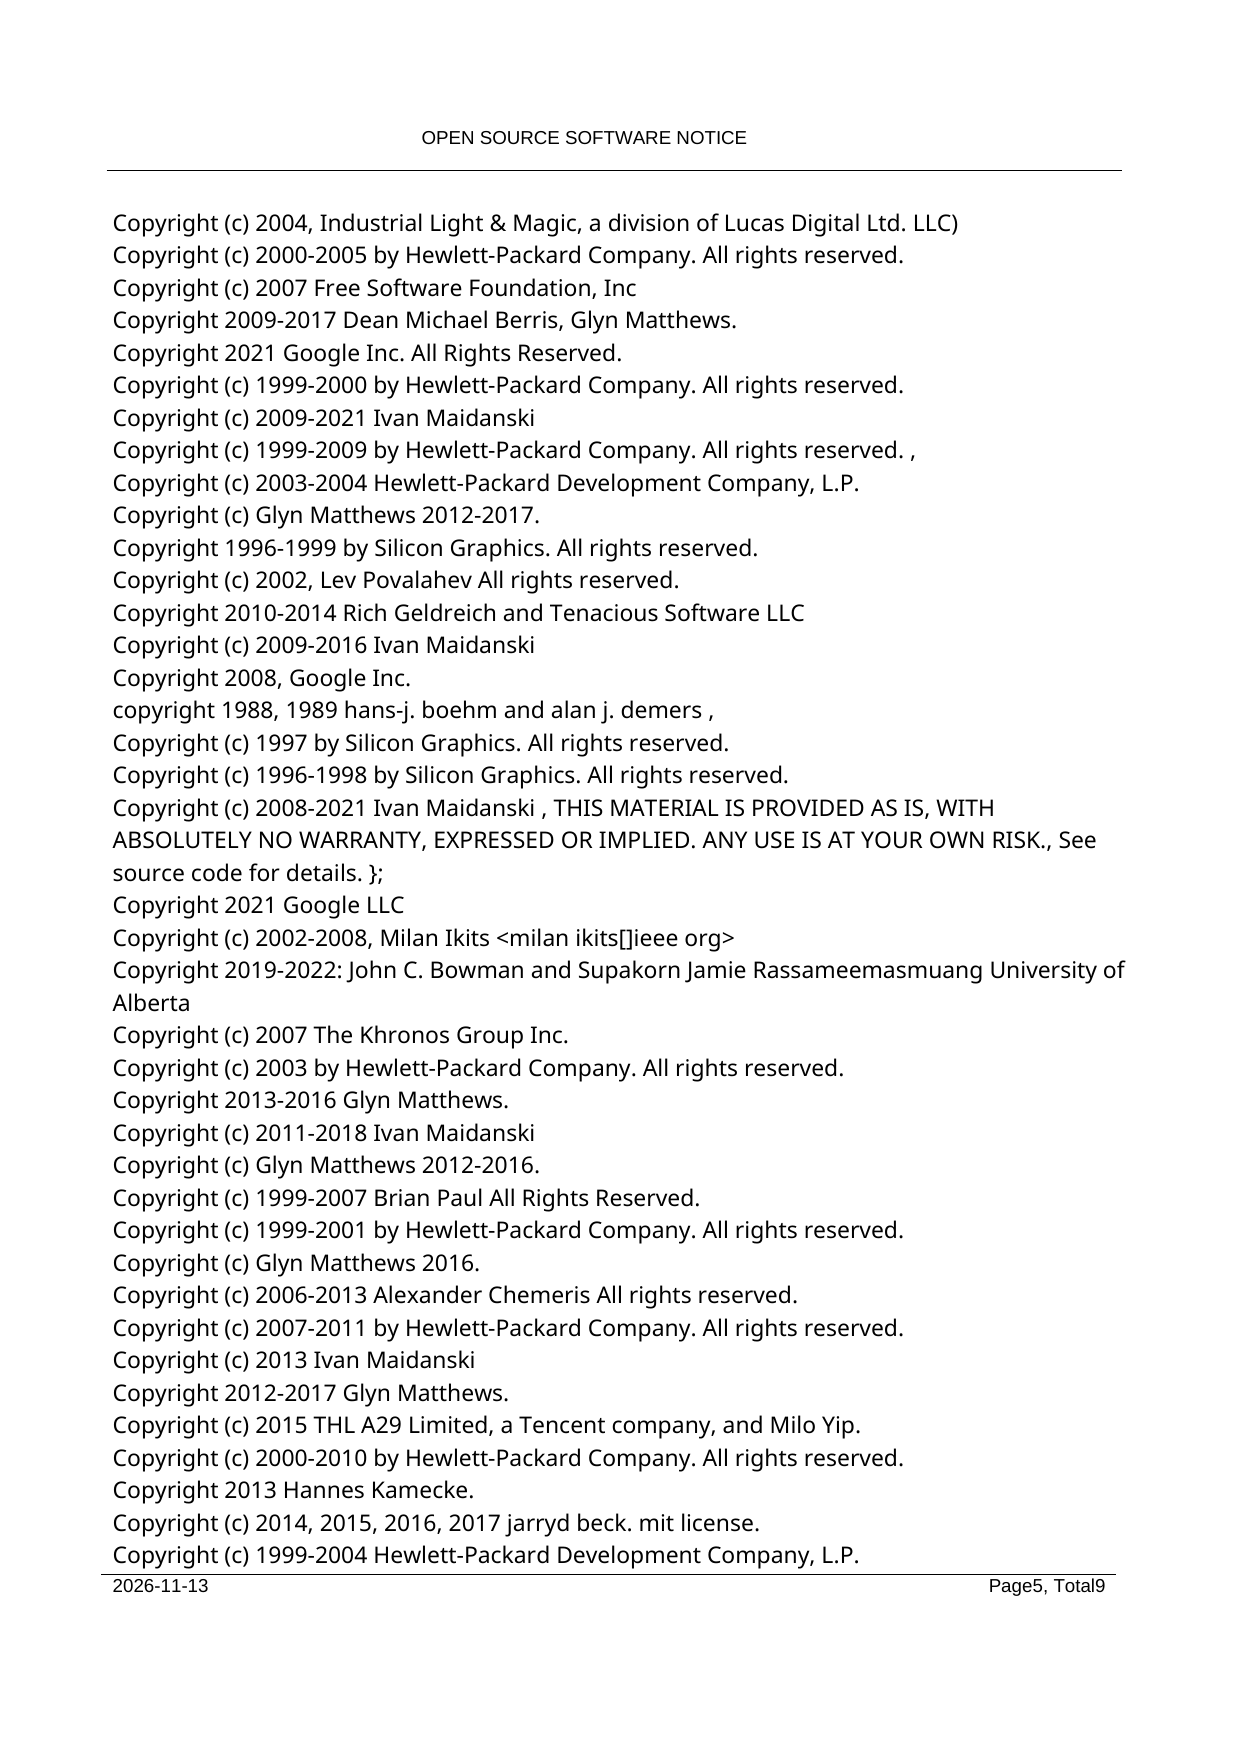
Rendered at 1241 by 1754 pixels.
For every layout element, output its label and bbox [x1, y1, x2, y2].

text [112, 206, 1128, 1571]
